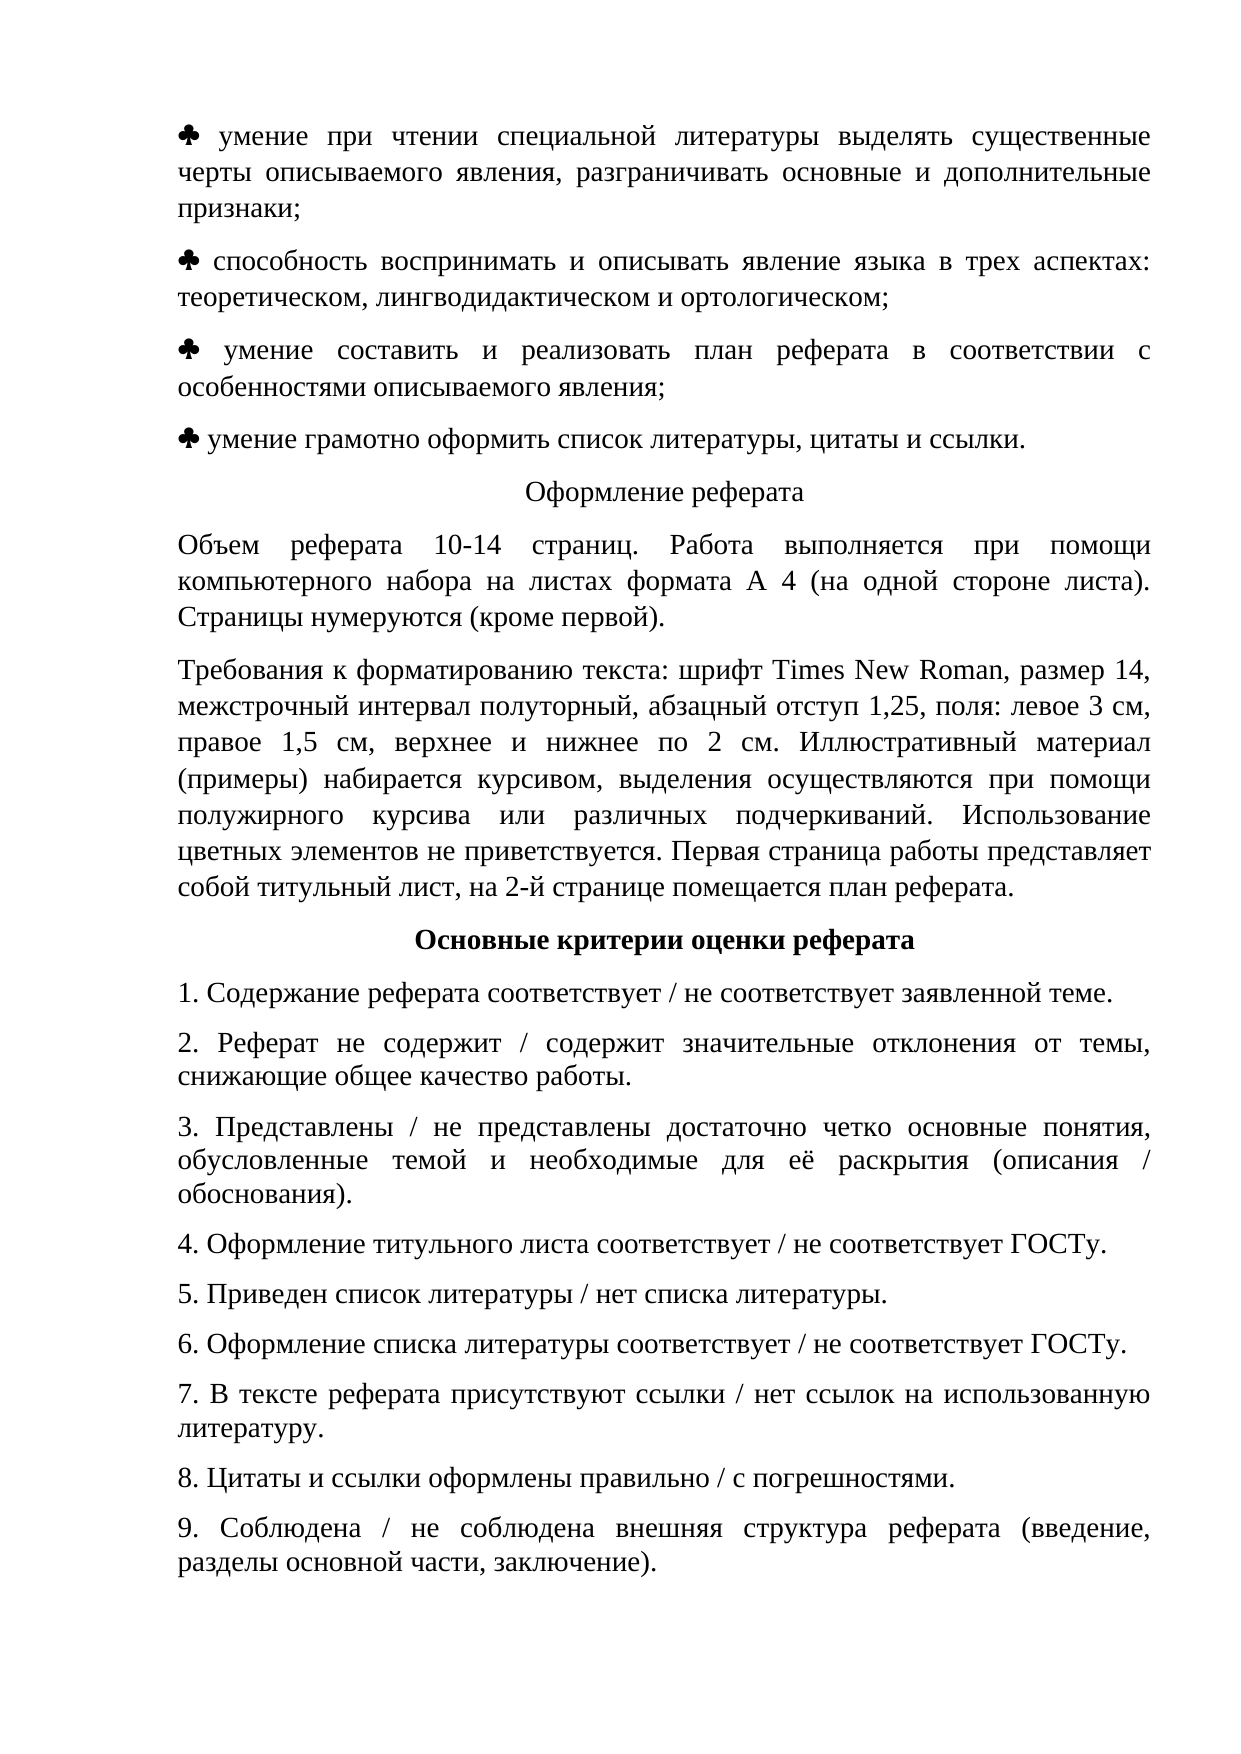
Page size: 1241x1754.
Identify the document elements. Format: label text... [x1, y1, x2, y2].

text способность воспринимать и описывать явление языка в трех аспектах: теоретическом, лингводидактическом и ортологическом; [177, 243, 1152, 313]
text 7. В тексте реферата присутствуют ссылки / нет ссылок на использованную литературу. [177, 1377, 1152, 1444]
text Основные критерии оценки реферата [177, 922, 1152, 956]
text 6. Оформление списка литературы соответствует / не соответствует ГОСТу. [177, 1326, 1152, 1360]
text 3. Представлены / не представлены достаточно четко основные понятия, обусловленные темой и необходимые для её раскрытия (описания / обоснования). [177, 1109, 1152, 1209]
text 1. Содержание реферата соответствует / не соответствует заявленной теме. [177, 975, 1152, 1008]
text Объем реферата 10-14 страниц. Работа выполняется при помощи компьютерного набора на листах формата А 4 (на одной стороне листа). Страницы нумеруются (кроме первой). [177, 527, 1152, 633]
text 5. Приведен список литературы / нет списка литературы. [177, 1276, 1152, 1310]
text 2. Реферат не содержит / содержит значительные отклонения от темы, снижающие общее качество работы. [177, 1025, 1152, 1092]
text Требования к форматированию текста: шрифт Times New Roman, размер 14, межстрочный интервал полуторный, абзацный отступ 1,25, поля: левое 3 см, правое 1,5 см, верхнее и нижнее по 2 см. Иллюстративный материал (примеры) набирается курсивом, выделения осуществляются при помощи полужирного курсива или различных подчеркиваний. Использование цветных элементов не приветствуется. Первая страница работы представляет собой титульный лист, на 2-й странице помещается план реферата. [177, 652, 1152, 903]
text Оформление реферата [177, 474, 1152, 508]
text 9. Соблюдена / не соблюдена внешняя структура реферата (введение, разделы основной части, заключение). [177, 1511, 1152, 1578]
text 8. Цитаты и ссылки оформлены правильно / с погрешностями. [177, 1460, 1152, 1494]
text умение грамотно оформить список литературы, цитаты и ссылки. [177, 421, 1152, 455]
text умение при чтении специальной литературы выделять существенные черты описываемого явления, разграничивать основные и дополнительные признаки; [177, 118, 1152, 224]
text умение составить и реализовать план реферата в соответствии с особенностями описываемого явления; [177, 332, 1152, 402]
text 4. Оформление титульного листа соответствует / не соответствует ГОСТу. [177, 1226, 1152, 1259]
